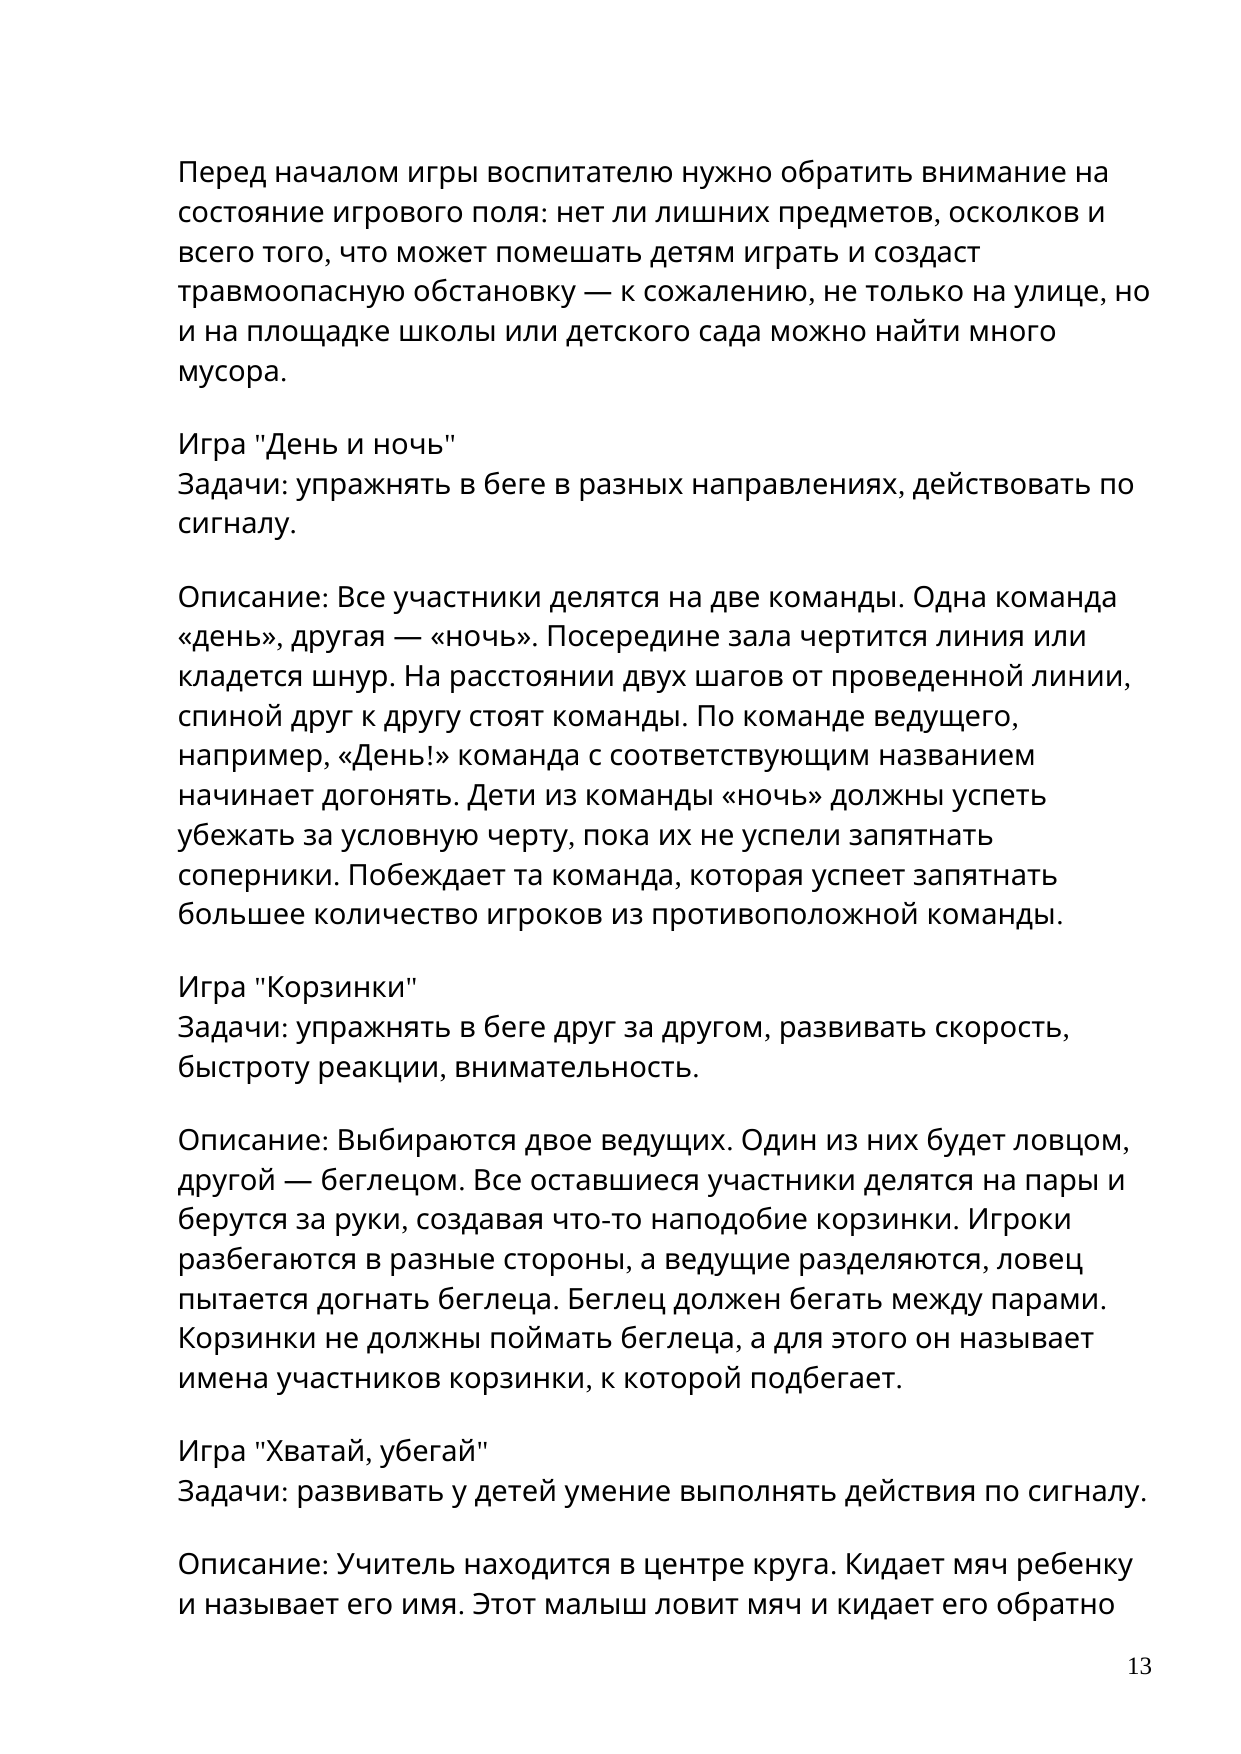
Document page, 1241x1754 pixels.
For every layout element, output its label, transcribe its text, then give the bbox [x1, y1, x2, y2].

text Игра "Корзинки" [177, 967, 1152, 1006]
text Задачи: упражнять в беге в разных направлениях, действовать по сигналу. [177, 463, 1152, 542]
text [177, 1543, 1152, 1623]
text Задачи: развивать у детей умение выполнять действия по сигналу. [177, 1470, 1152, 1510]
text Игра "День и ночь" [177, 423, 1152, 463]
text Описание: Выбираются двое ведущих. Один из них будет ловцом, другой — беглецом. Все оставшиеся участники делятся на пары и берутся за руки, создавая что-то наподобие корзинки. Игроки разбегаются в разные стороны, а ведущие разделяются, ловец пытается догнать беглеца. Беглец должен бегать между парами. Корзинки не должны поймать беглеца, а для этого он называет имена участников корзинки, к которой подбегает. [177, 1119, 1152, 1397]
text Описание: Все участники делятся на две команды. Одна команда «день», другая — «ночь». Посередине зала чертится линия или кладется шнур. На расстоянии двух шагов от проведенной линии, спиной друг к другу стоят команды. По команде ведущего, например, «День!» команда с соответствующим названием начинает догонять. Дети из команды «ночь» должны успеть убежать за условную черту, пока их не успели запятнать соперники. Побеждает та команда, которая успеет запятнать большее количество игроков из противоположной команды. [177, 576, 1152, 933]
text Задачи: упражнять в беге друг за другом, развивать скорость, быстроту реакции, внимательность. [177, 1006, 1152, 1086]
text Игра "Хватай, убегай" [177, 1431, 1152, 1470]
text Перед началом игры воспитателю нужно обратить внимание на состояние игрового поля: нет ли лишних предметов, осколков и всего того, что может помешать детям играть и создаст травмоопасную обстановку — к сожалению, не только на улице, но и на площадке школы или детского сада можно найти много мусора. [177, 152, 1152, 390]
